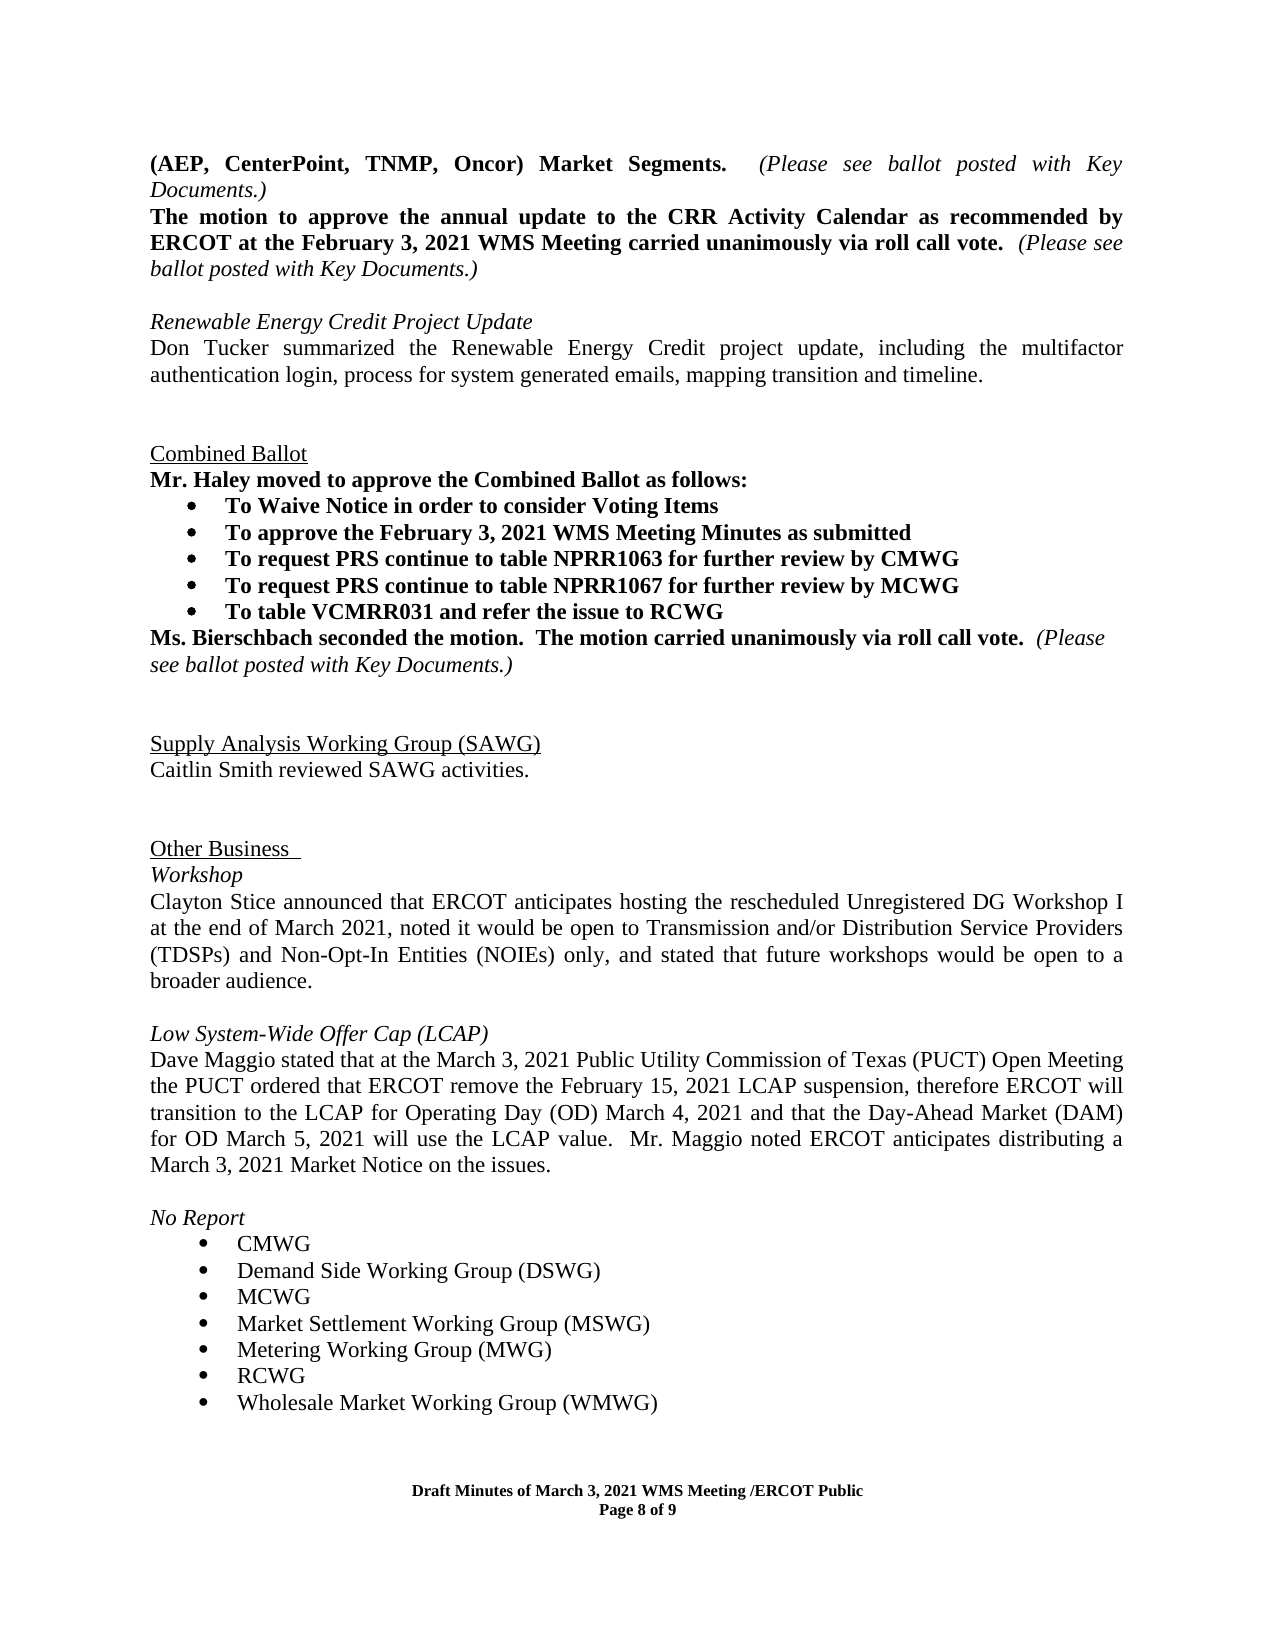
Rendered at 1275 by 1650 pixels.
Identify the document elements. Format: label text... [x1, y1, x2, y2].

text Supply Analysis Working Group (SAWG) [150, 730, 1125, 756]
list To table VCMRR031 and refer the issue to RCWG [187, 598, 1125, 624]
list MCWG [199, 1283, 1125, 1309]
list Market Settlement Working Group (MSWG) [199, 1309, 1125, 1336]
text Combined Ballot [150, 440, 1125, 466]
text Caitlin Smith reviewed SAWG activities. [150, 756, 1125, 782]
text Dave Maggio stated that at the March 3, 2021 Public Utility Commission of Texas (PUCT) Open Meeting the PUCT ordered that ERCOT remove the February 15, 2021 LCAP suspension, therefore ERCOT will transition to the LCAP for Operating Day (OD) March 4, 2021 and that the Day-Ahead Market (DAM) for OD March 5, 2021 will use the LCAP value. Mr. Maggio noted ERCOT anticipates distributing a March 3, 2021 Market Notice on the issues. [150, 1046, 1125, 1178]
text Clayton Stice announced that ERCOT anticipates hosting the rescheduled Unregistered DG Workshop I at the end of March 2021, noted it would be open to Transmission and/or Distribution Service Providers (TDSPs) and Non-Opt-In Entities (NOIEs) only, and stated that future workshops would be open to a broader audience. [150, 888, 1125, 993]
list Wholesale Market Working Group (WMWG) [199, 1389, 1125, 1415]
list To Waive Notice in order to consider Voting Items [187, 493, 1125, 519]
text Low System-Wide Offer Cap (LCAP) [150, 1020, 1125, 1046]
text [150, 150, 1125, 203]
list To request PRS continue to table NPRR1063 for further review by CMWG [187, 545, 1125, 572]
list Metering Working Group (MWG) [199, 1336, 1125, 1362]
list RCWG [199, 1362, 1125, 1389]
text Other Business [150, 835, 1125, 862]
list CMWG [199, 1231, 1125, 1257]
text The motion to approve the annual update to the CRR Activity Calendar as recommended by ERCOT at the February 3, 2021 WMS Meeting carried unanimously via roll call vote. (Please see ballot posted with Key Documents.) [150, 203, 1125, 282]
text Workshop [150, 862, 1125, 888]
list To request PRS continue to table NPRR1067 for further review by MCWG [187, 572, 1125, 598]
list Demand Side Working Group (DSWG) [199, 1257, 1125, 1283]
list To approve the February 3, 2021 WMS Meeting Minutes as submitted [187, 519, 1125, 545]
text No Report [150, 1204, 1125, 1231]
text Ms. Bierschbach seconded the motion. The motion carried unanimously via roll call vote. (Please see ballot posted with Key Documents.) [150, 624, 1125, 677]
text Mr. Haley moved to approve the Combined Ballot as follows: [150, 466, 1125, 493]
text Renewable Energy Credit Project Update [150, 308, 1125, 334]
text Don Tucker summarized the Renewable Energy Credit project update, including the multifactor authentication login, process for system generated emails, mapping transition and timeline. [150, 334, 1125, 387]
